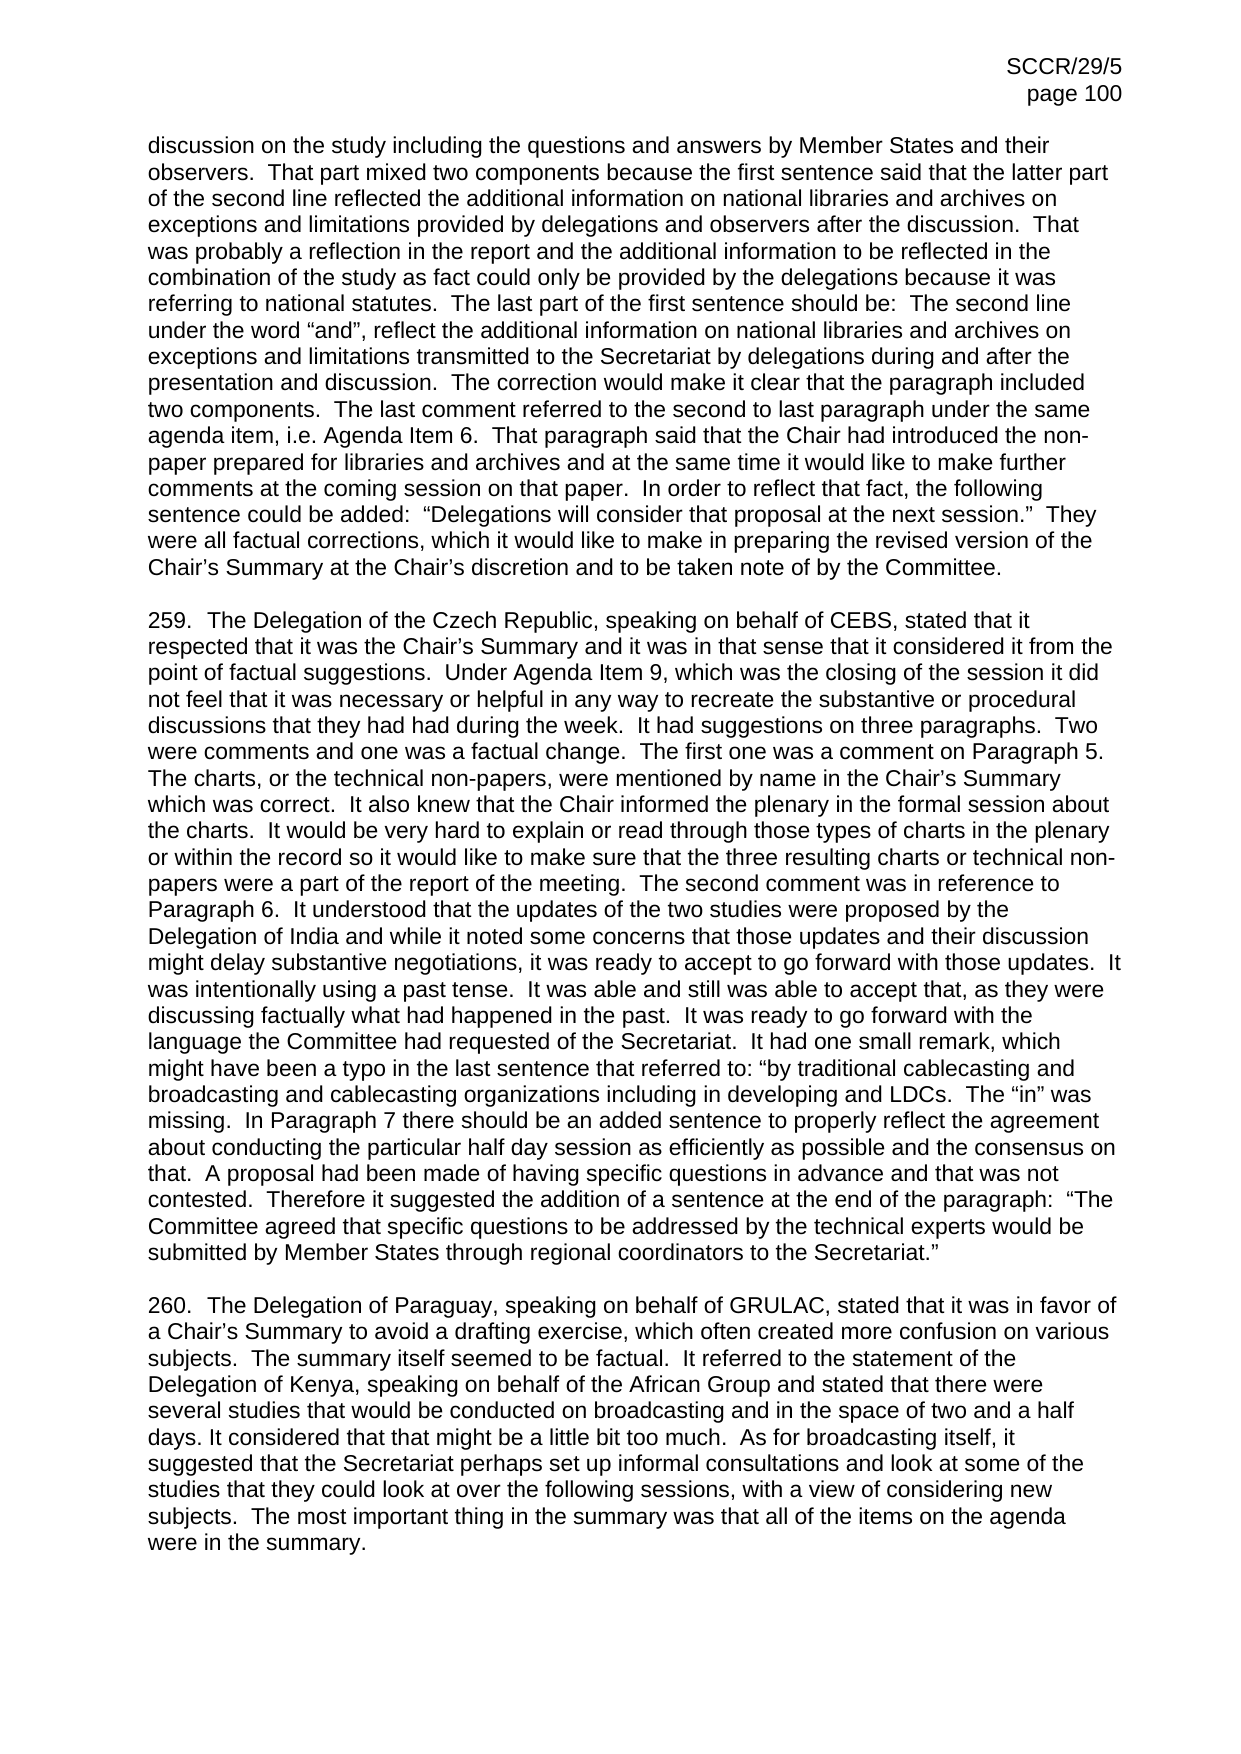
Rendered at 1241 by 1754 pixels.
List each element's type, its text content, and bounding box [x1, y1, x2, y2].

list The Delegation of Paraguay, speaking on behalf of GRULAC, stated that it was in favor of a Chair’s Summary to avoid a drafting exercise, which often created more confusion on various subjects. The summary itself seemed to be factual. It referred to the statement of the Delegation of Kenya, speaking on behalf of the African Group and stated that there were several studies that would be conducted on broadcasting and in the space of two and a half days. It considered that that might be a little bit too much. As for broadcasting itself, it suggested that the Secretariat perhaps set up informal consultations and look at some of the studies that they could look at over the following sessions, with a view of considering new subjects. The most important thing in the summary was that all of the items on the agenda were in the summary. [148, 1292, 1122, 1555]
list The Delegation of the Czech Republic, speaking on behalf of CEBS, stated that it respected that it was the Chair’s Summary and it was in that sense that it considered it from the point of factual suggestions. Under Agenda Item 9, which was the closing of the session it did not feel that it was necessary or helpful in any way to recreate the substantive or procedural discussions that they had had during the week. It had suggestions on three paragraphs. Two were comments and one was a factual change. The first one was a comment on Paragraph 5. The charts, or the technical non-papers, were mentioned by name in the Chair’s Summary which was correct. It also knew that the Chair informed the plenary in the formal session about the charts. It would be very hard to explain or read through those types of charts in the plenary or within the record so it would like to make sure that the three resulting charts or technical non-papers were a part of the report of the meeting. The second comment was in reference to Paragraph 6. It understood that the updates of the two studies were proposed by the Delegation of India and while it noted some concerns that those updates and their discussion might delay substantive negotiations, it was ready to accept to go forward with those updates. It was intentionally using a past tense. It was able and still was able to accept that, as they were discussing factually what had happened in the past. It was ready to go forward with the language the Committee had requested of the Secretariat. It had one small remark, which might have been a typo in the last sentence that referred to: “by traditional cablecasting and broadcasting and cablecasting organizations including in developing and LDCs. The “in” was missing. In Paragraph 7 there should be an added sentence to properly reflect the agreement about conducting the particular half day session as efficiently as possible and the consensus on that. A proposal had been made of having specific questions in advance and that was not contested. Therefore it suggested the addition of a sentence at the end of the paragraph: “The Committee agreed that specific questions to be addressed by the technical experts would be submitted by Member States through regional coordinators to the Secretariat.” [148, 607, 1122, 1265]
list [148, 132, 1122, 580]
